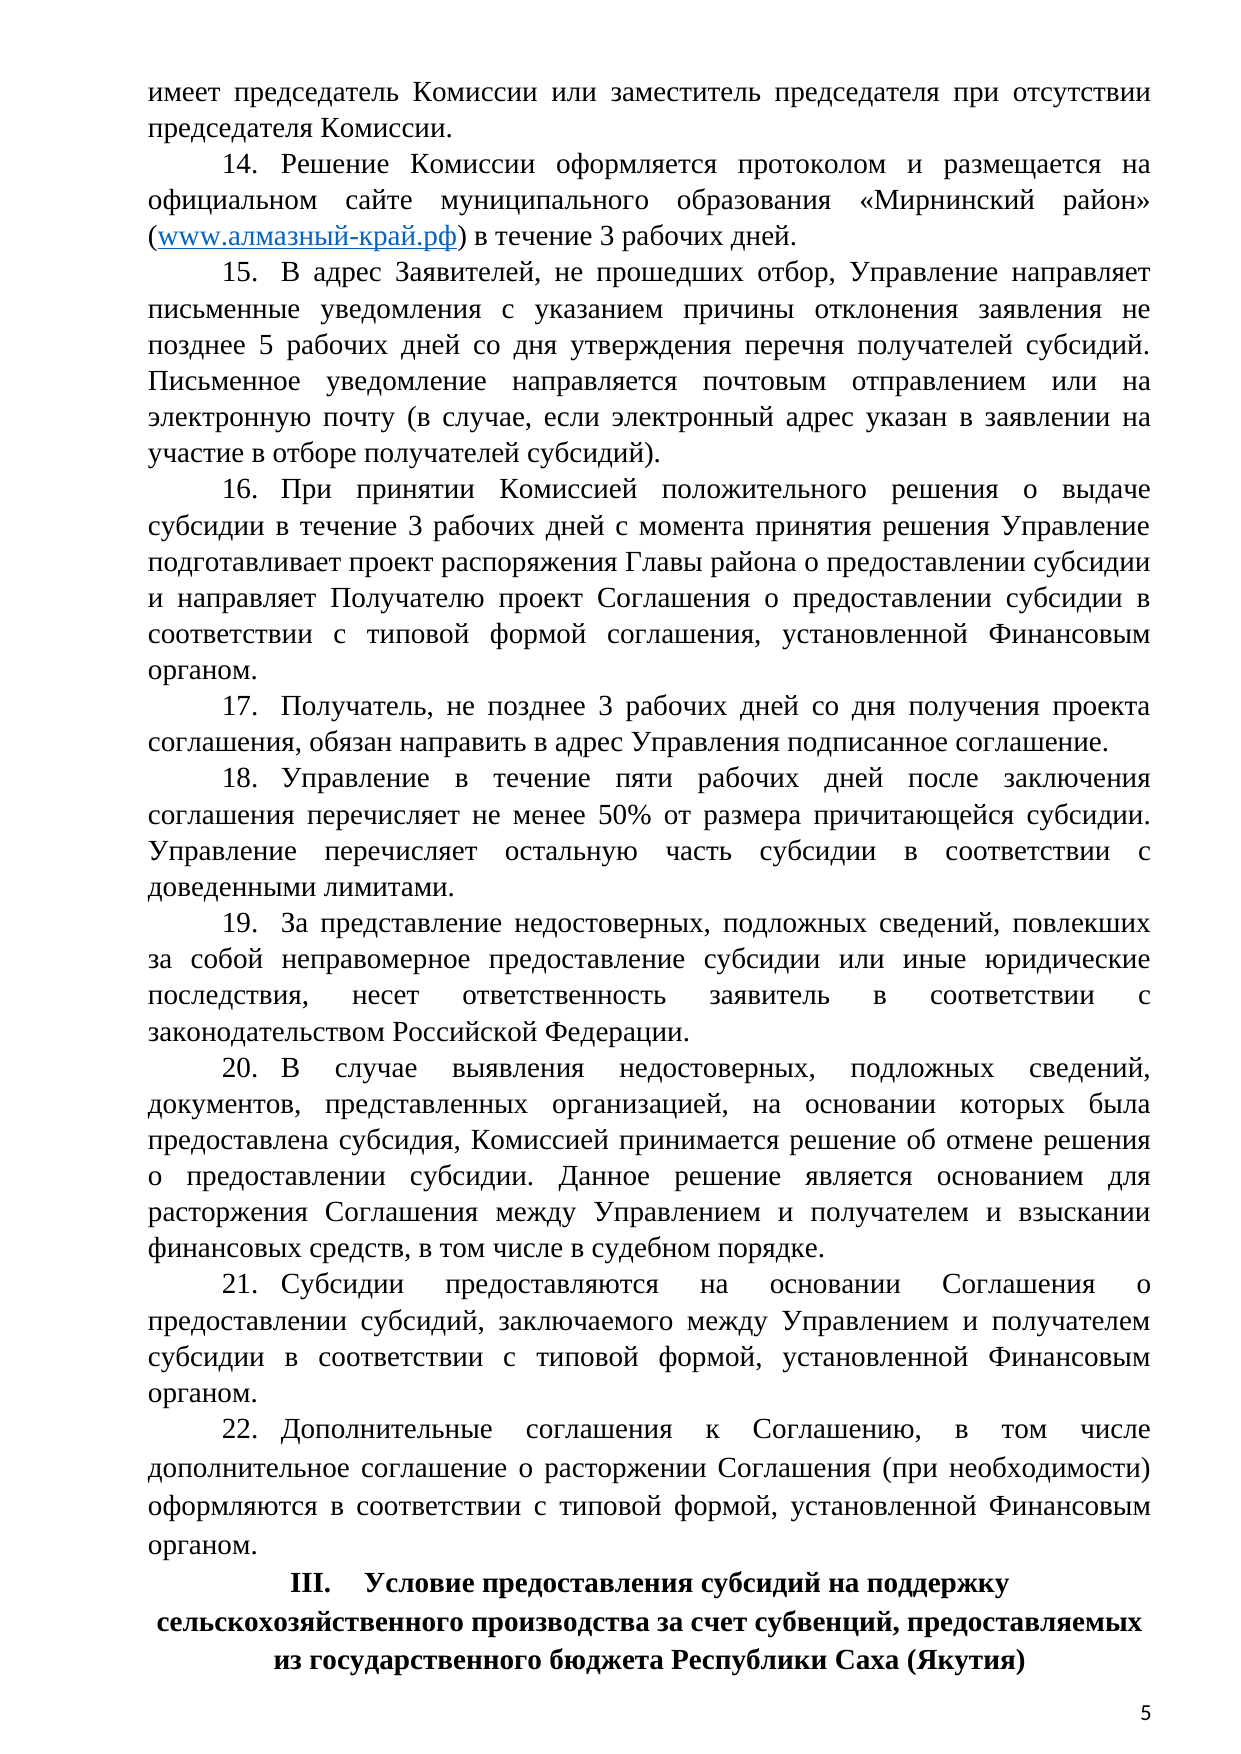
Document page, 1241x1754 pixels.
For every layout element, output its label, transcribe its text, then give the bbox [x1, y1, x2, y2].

list Решение Комиссии оформляется протоколом и размещается на официальном сайте муниципального образования «Мирнинский район» (www.алмазный-край.рф) в течение 3 рабочих дней. [148, 146, 1152, 252]
list В адрес Заявителей, не прошедших отбор, Управление направляет письменные уведомления с указанием причины отклонения заявления не позднее 5 рабочих дней со дня утверждения перечня получателей субсидий. Письменное уведомление направляется почтовым отправлением или на электронную почту (в случае, если электронный адрес указан в заявлении на участие в отборе получателей субсидий). [148, 254, 1152, 469]
list При принятии Комиссией положительного решения о выдаче субсидии в течение 3 рабочих дней с момента принятия решения Управление подготавливает проект распоряжения Главы района о предоставлении субсидии и направляет Получателю проект Соглашения о предоставлении субсидии в соответствии с типовой формой соглашения, установленной Финансовым органом. [148, 471, 1152, 686]
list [148, 74, 1152, 143]
list В случае выявления недостоверных, подложных сведений, документов, представленных организацией, на основании которых была предоставлена субсидия, Комиссией принимается решение об отмене решения о предоставлении субсидии. Данное решение является основанием для расторжения Соглашения между Управлением и получателем и взыскании финансовых средств, в том числе в судебном порядке. [148, 1050, 1152, 1264]
list Получатель, не позднее 3 рабочих дней со дня получения проекта соглашения, обязан направить в адрес Управления подписанное соглашение. [148, 688, 1152, 758]
list Управление в течение пяти рабочих дней после заключения соглашения перечисляет не менее 50% от размера причитающейся субсидии. Управление перечисляет остальную часть субсидии в соответствии с доведенными лимитами. [148, 761, 1152, 903]
list Дополнительные соглашения к Соглашению, в том числе дополнительное соглашение о расторжении Соглашения (при необходимости) оформляются в соответствии с типовой формой, установленной Финансовым органом. [148, 1411, 1152, 1560]
list За представление недостоверных, подложных сведений, повлекших за собой неправомерное предоставление субсидии или иные юридические последствия, несет ответственность заявитель в соответствии с законодательством Российской Федерации. [148, 905, 1152, 1047]
list Условие предоставления субсидий на поддержку сельскохозяйственного производства за счет субвенций, предоставляемых из государственного бюджета Республики Саха (Якутия) [148, 1565, 1152, 1676]
list Субсидии предоставляются на основании Соглашения о предоставлении субсидий, заключаемого между Управлением и получателем субсидии в соответствии с типовой формой, установленной Финансовым органом. [148, 1267, 1152, 1409]
